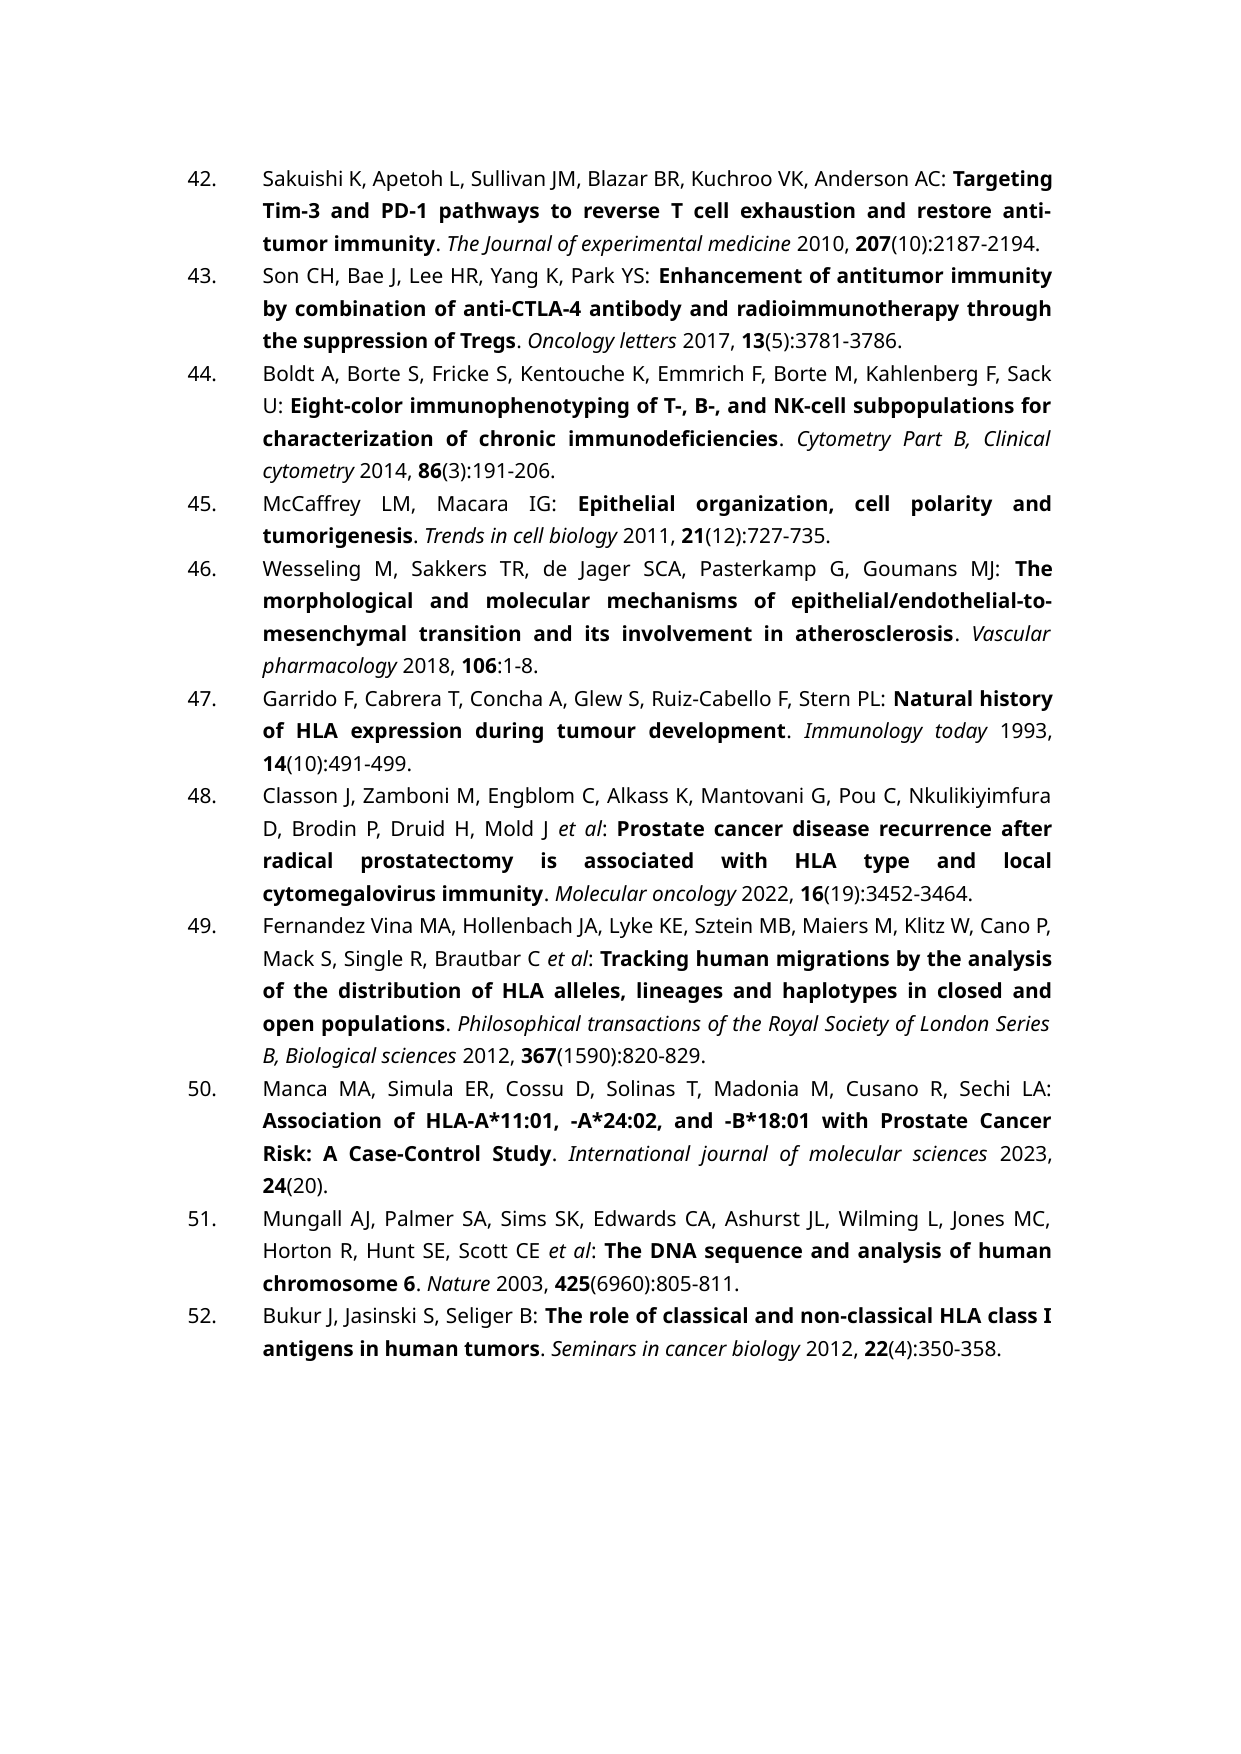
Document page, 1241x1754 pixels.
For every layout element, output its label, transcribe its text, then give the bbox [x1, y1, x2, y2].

text 50. Manca MA, Simula ER, Cossu D, Solinas T, Madonia M, Cusano R, Sechi LA: Association of HLA-A*11:01, -A*24:02, and -B*18:01 with Prostate Cancer Risk: A Case-Control Study. International journal of molecular sciences 2023, 24(20). [187, 1072, 1053, 1202]
text 43. Son CH, Bae J, Lee HR, Yang K, Park YS: Enhancement of antitumor immunity by combination of anti-CTLA-4 antibody and radioimmunotherapy through the suppression of Tregs. Oncology letters 2017, 13(5):3781-3786. [187, 259, 1053, 357]
text 42. Sakuishi K, Apetoh L, Sullivan JM, Blazar BR, Kuchroo VK, Anderson AC: Targeting Tim-3 and PD-1 pathways to reverse T cell exhaustion and restore anti-tumor immunity. The Journal of experimental medicine 2010, 207(10):2187-2194. [187, 162, 1053, 259]
text 51. Mungall AJ, Palmer SA, Sims SK, Edwards CA, Ashurst JL, Wilming L, Jones MC, Horton R, Hunt SE, Scott CE et al: The DNA sequence and analysis of human chromosome 6. Nature 2003, 425(6960):805-811. [187, 1202, 1053, 1299]
text 48. Classon J, Zamboni M, Engblom C, Alkass K, Mantovani G, Pou C, Nkulikiyimfura D, Brodin P, Druid H, Mold J et al: Prostate cancer disease recurrence after radical prostatectomy is associated with HLA type and local cytomegalovirus immunity. Molecular oncology 2022, 16(19):3452-3464. [187, 779, 1053, 909]
text 47. Garrido F, Cabrera T, Concha A, Glew S, Ruiz-Cabello F, Stern PL: Natural history of HLA expression during tumour development. Immunology today 1993, 14(10):491-499. [187, 682, 1053, 779]
text 44. Boldt A, Borte S, Fricke S, Kentouche K, Emmrich F, Borte M, Kahlenberg F, Sack U: Eight-color immunophenotyping of T-, B-, and NK-cell subpopulations for characterization of chronic immunodeficiencies. Cytometry Part B, Clinical cytometry 2014, 86(3):191-206. [187, 357, 1053, 487]
text 52. Bukur J, Jasinski S, Seliger B: The role of classical and non-classical HLA class I antigens in human tumors. Seminars in cancer biology 2012, 22(4):350-358. [187, 1299, 1053, 1364]
text 46. Wesseling M, Sakkers TR, de Jager SCA, Pasterkamp G, Goumans MJ: The morphological and molecular mechanisms of epithelial/endothelial-to-mesenchymal transition and its involvement in atherosclerosis. Vascular pharmacology 2018, 106:1-8. [187, 552, 1053, 682]
text 49. Fernandez Vina MA, Hollenbach JA, Lyke KE, Sztein MB, Maiers M, Klitz W, Cano P, Mack S, Single R, Brautbar C et al: Tracking human migrations by the analysis of the distribution of HLA alleles, lineages and haplotypes in closed and open populations. Philosophical transactions of the Royal Society of London Series B, Biological sciences 2012, 367(1590):820-829. [187, 909, 1053, 1072]
text 45. McCaffrey LM, Macara IG: Epithelial organization, cell polarity and tumorigenesis. Trends in cell biology 2011, 21(12):727-735. [187, 487, 1053, 552]
